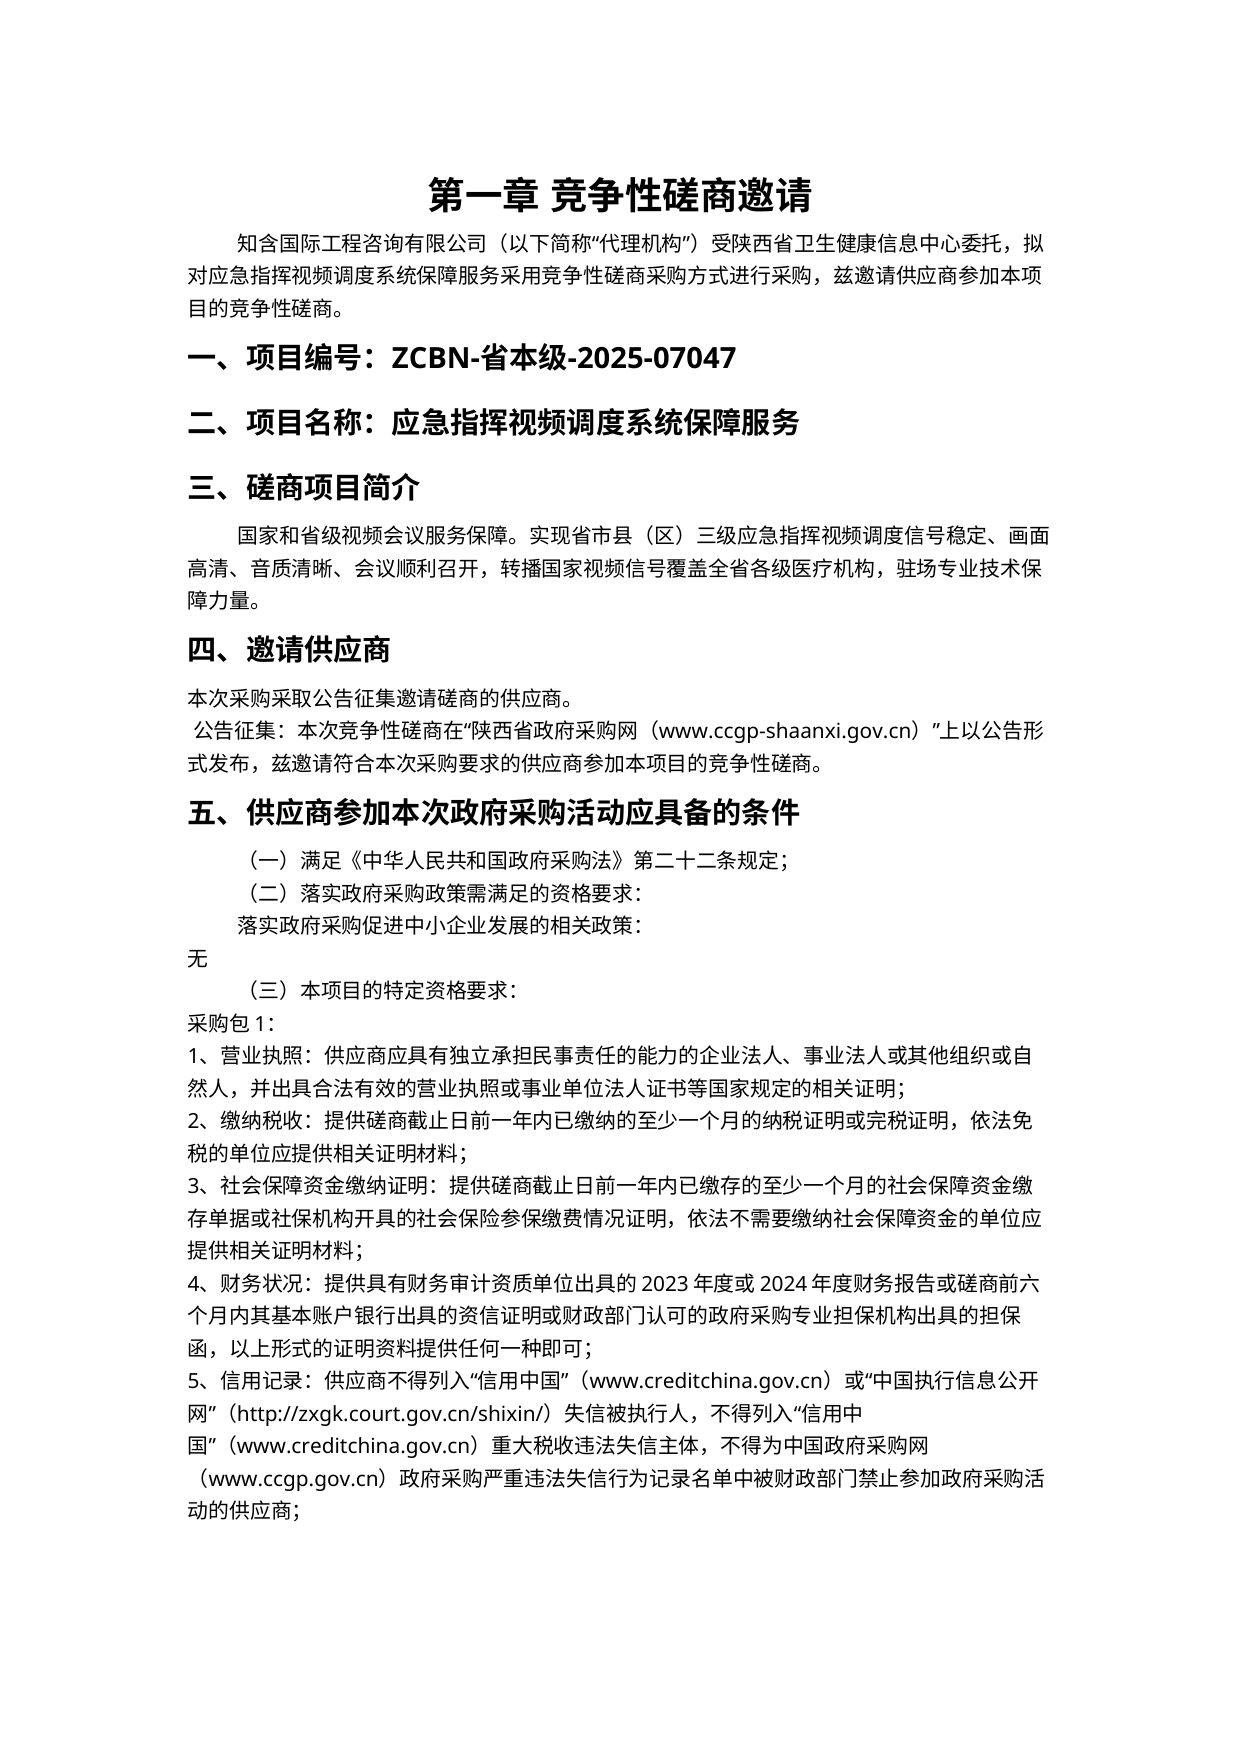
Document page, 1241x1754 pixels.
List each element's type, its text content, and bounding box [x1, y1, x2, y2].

text 无 [187, 942, 1053, 974]
text 五、供应商参加本次政府采购活动应具备的条件 [187, 779, 1053, 844]
text 第一章 竞争性磋商邀请 [187, 162, 1053, 227]
text 本次采购采取公告征集邀请磋商的供应商。 [187, 682, 1053, 714]
text 5、信用记录：供应商不得列入“信用中国”（www.creditchina.gov.cn）或“中国执行信息公开网”（http://zxgk.court.gov.cn/shixin/）失信被执行人，不得列入“信用中国”（www.creditchina.gov.cn）重大税收违法失信主体，不得为中国政府采购网（www.ccgp.gov.cn）政府采购严重违法失信行为记录名单中被财政部门禁止参加政府采购活动的供应商； [187, 1364, 1053, 1527]
text 4、财务状况：提供具有财务审计资质单位出具的2023年度或2024年度财务报告或磋商前六个月内其基本账户银行出具的资信证明或财政部门认可的政府采购专业担保机构出具的担保函，以上形式的证明资料提供任何一种即可； [187, 1267, 1053, 1364]
text （二）落实政府采购政策需满足的资格要求： [187, 877, 1053, 909]
text 采购包1： [187, 1007, 1053, 1039]
text 知含国际工程咨询有限公司（以下简称“代理机构”）受陕西省卫生健康信息中心委托，拟对应急指挥视频调度系统保障服务采用竞争性磋商采购方式进行采购，兹邀请供应商参加本项目的竞争性磋商。 [187, 227, 1053, 324]
text 国家和省级视频会议服务保障。实现省市县（区）三级应急指挥视频调度信号稳定、画面高清、音质清晰、会议顺利召开，转播国家视频信号覆盖全省各级医疗机构，驻场专业技术保障力量。 [187, 519, 1053, 617]
text 落实政府采购促进中小企业发展的相关政策： [187, 909, 1053, 942]
text 三、磋商项目简介 [187, 454, 1053, 519]
text （三）本项目的特定资格要求： [187, 974, 1053, 1007]
text 3、社会保障资金缴纳证明：提供磋商截止日前一年内已缴存的至少一个月的社会保障资金缴存单据或社保机构开具的社会保险参保缴费情况证明，依法不需要缴纳社会保障资金的单位应提供相关证明材料； [187, 1169, 1053, 1267]
text 一、项目编号：ZCBN-省本级-2025-07047 [187, 324, 1053, 389]
text 2、缴纳税收：提供磋商截止日前一年内已缴纳的至少一个月的纳税证明或完税证明，依法免税的单位应提供相关证明材料； [187, 1104, 1053, 1169]
text （一）满足《中华人民共和国政府采购法》第二十二条规定； [187, 844, 1053, 877]
text 1、营业执照：供应商应具有独立承担民事责任的能力的企业法人、事业法人或其他组织或自然人，并出具合法有效的营业执照或事业单位法人证书等国家规定的相关证明； [187, 1039, 1053, 1104]
text 公告征集：本次竞争性磋商在“陕西省政府采购网（www.ccgp-shaanxi.gov.cn）”上以公告形式发布，兹邀请符合本次采购要求的供应商参加本项目的竞争性磋商。 [187, 714, 1053, 779]
text 二、项目名称：应急指挥视频调度系统保障服务 [187, 389, 1053, 454]
text 四、邀请供应商 [187, 617, 1053, 682]
